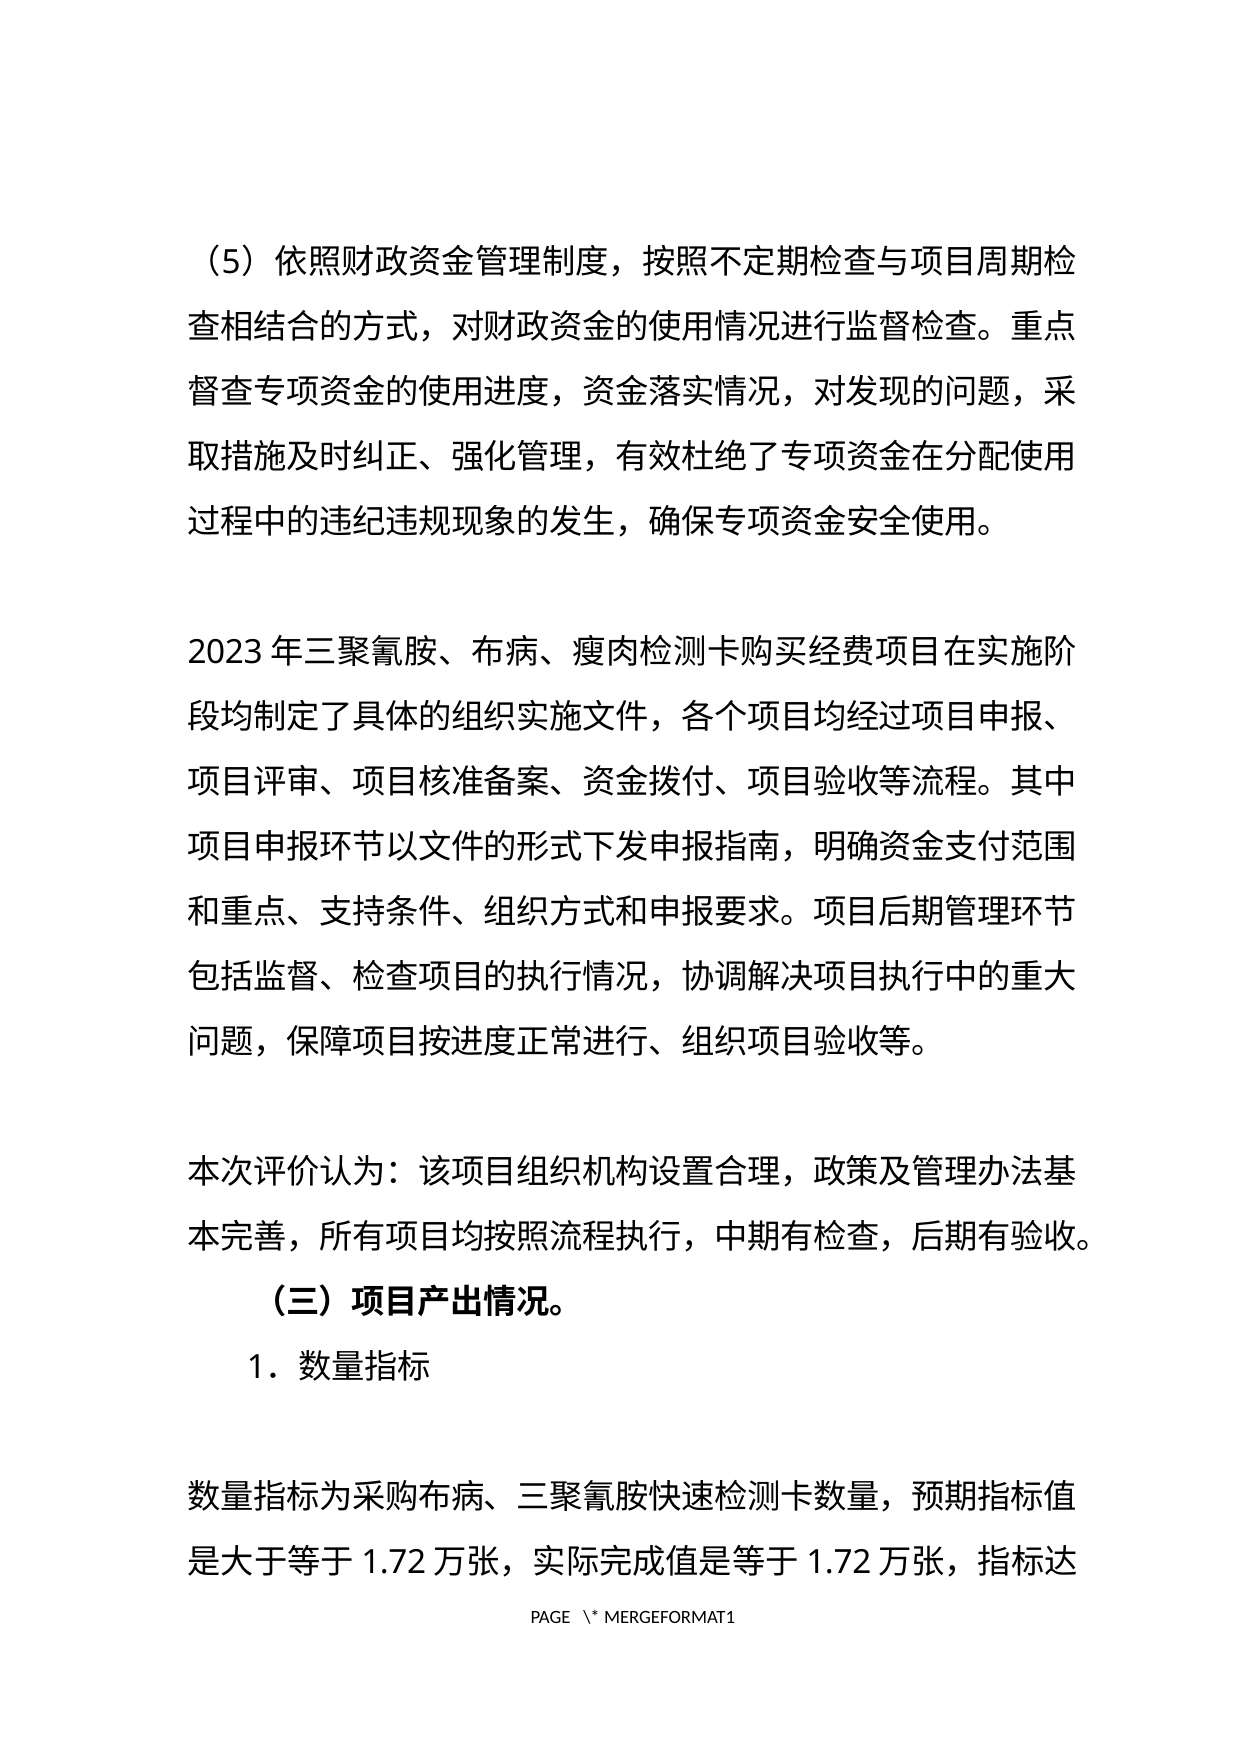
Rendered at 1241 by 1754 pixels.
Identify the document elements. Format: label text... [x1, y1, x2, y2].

text （三）项目产出情况。 [187, 1267, 1078, 1332]
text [187, 162, 1078, 1267]
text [187, 1332, 1078, 1592]
